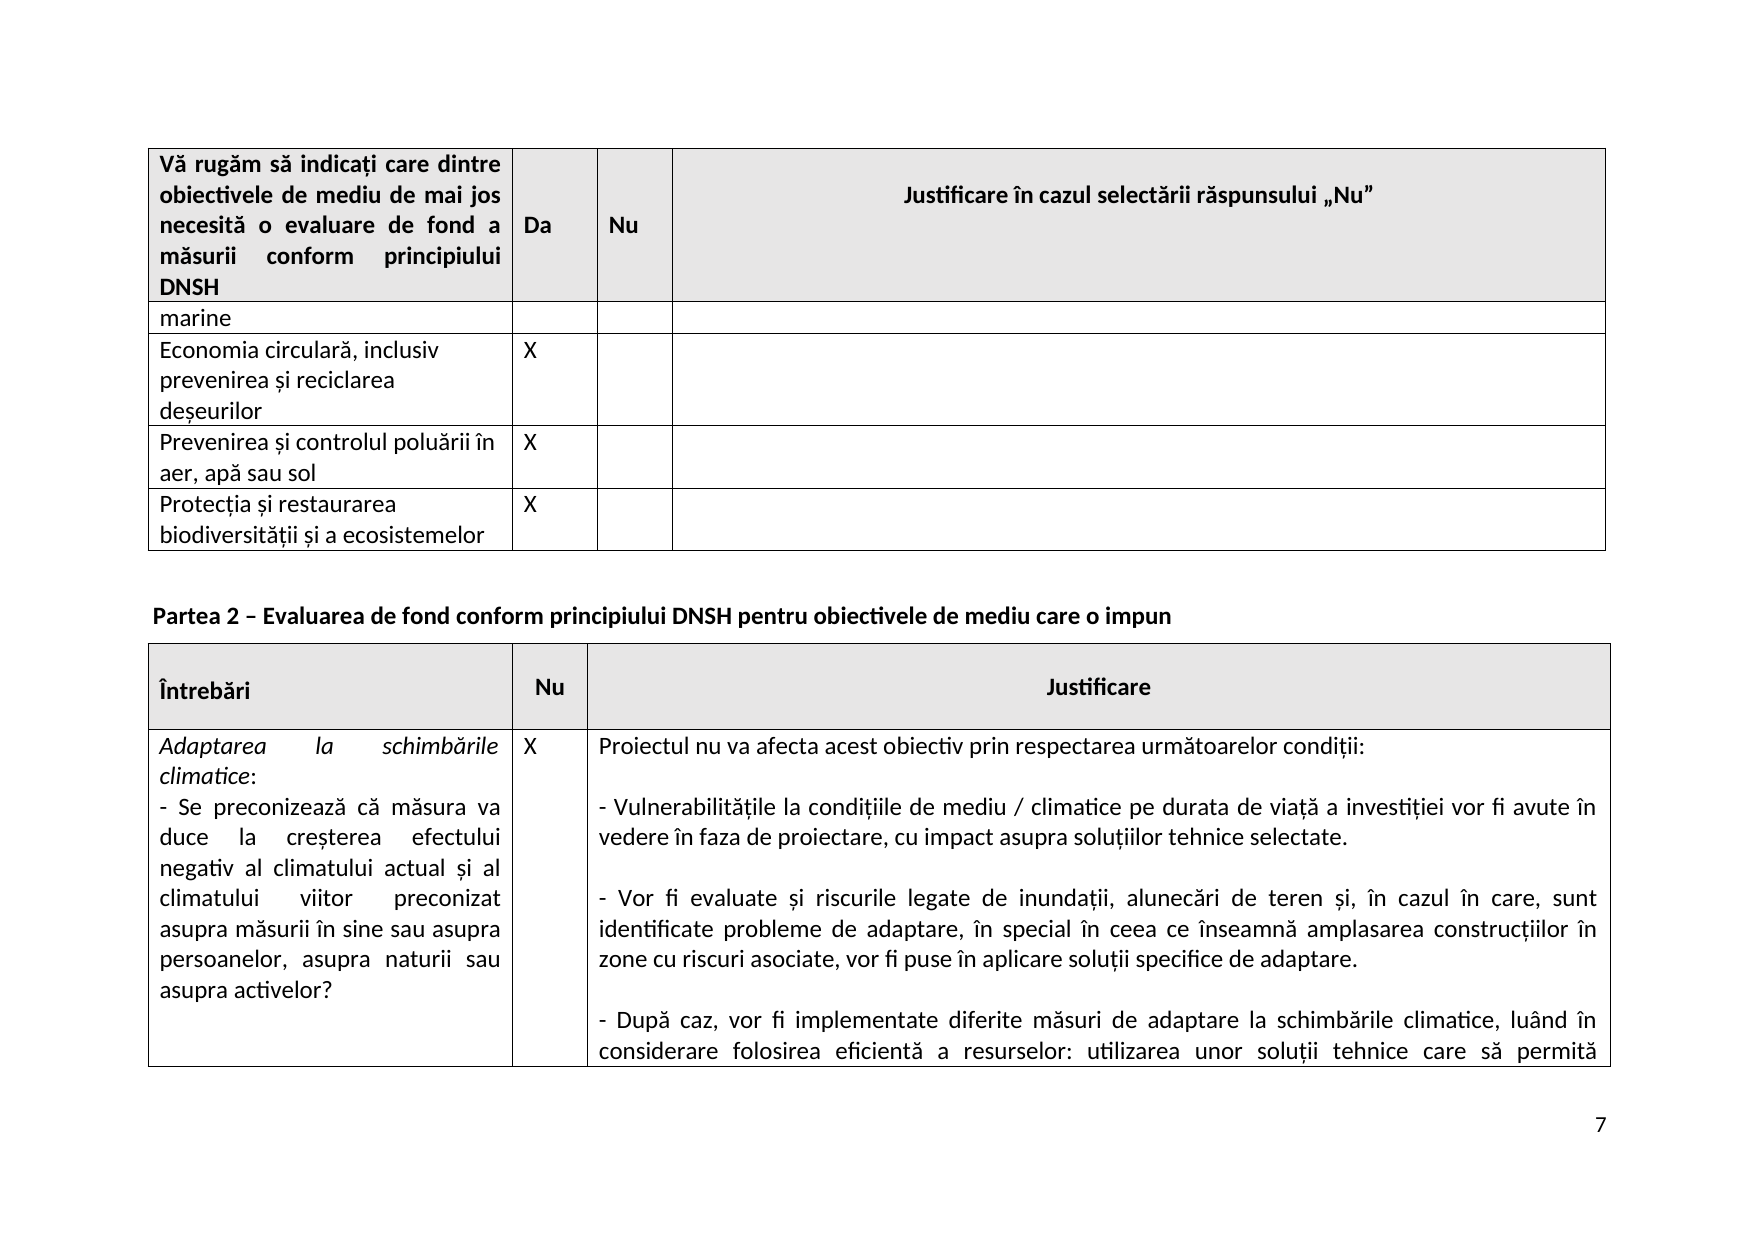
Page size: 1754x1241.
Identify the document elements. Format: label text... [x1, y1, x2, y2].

table_cell X [513, 426, 597, 487]
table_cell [149, 730, 512, 1066]
table_cell Utilizarea durabilă și protejarea resurselor de apă și a celor marine [149, 302, 512, 333]
table_cell X [513, 334, 597, 425]
table_header Întrebări [149, 644, 512, 729]
table_cell [598, 302, 672, 333]
table_cell [598, 489, 672, 549]
table_cell [598, 426, 672, 487]
table_cell Economia circulară, inclusiv prevenirea și reciclarea deșeurilor [149, 334, 512, 425]
table_cell Protecția și restaurarea biodiversității și a ecosistemelor [149, 489, 512, 549]
table_cell X [513, 302, 597, 333]
text Partea 2 – Evaluarea de fond conform principiului DNSH pentru obiectivele de mediu care o impun [153, 600, 1606, 631]
table_cell [598, 334, 672, 425]
table_header Justificare [588, 644, 1610, 729]
table_cell [673, 426, 1605, 487]
table_cell [673, 489, 1605, 549]
table_header Nu [513, 644, 587, 729]
table_cell [673, 334, 1605, 425]
table_cell X [513, 489, 597, 549]
table_cell [673, 302, 1605, 333]
table_header Vă rugăm să indicați care dintre obiectivele de mediu de mai jos necesită o evaluare de fond a măsurii conform principiului DNSH [149, 149, 512, 301]
table_cell Prevenirea și controlul poluării în aer, apă sau sol [149, 426, 512, 487]
table_header Justificare în cazul selectării răspunsului „Nu” [673, 149, 1605, 301]
table_header Da [513, 149, 597, 301]
table_header Nu [598, 149, 672, 301]
table_cell X [513, 730, 587, 1066]
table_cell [588, 730, 1610, 1066]
